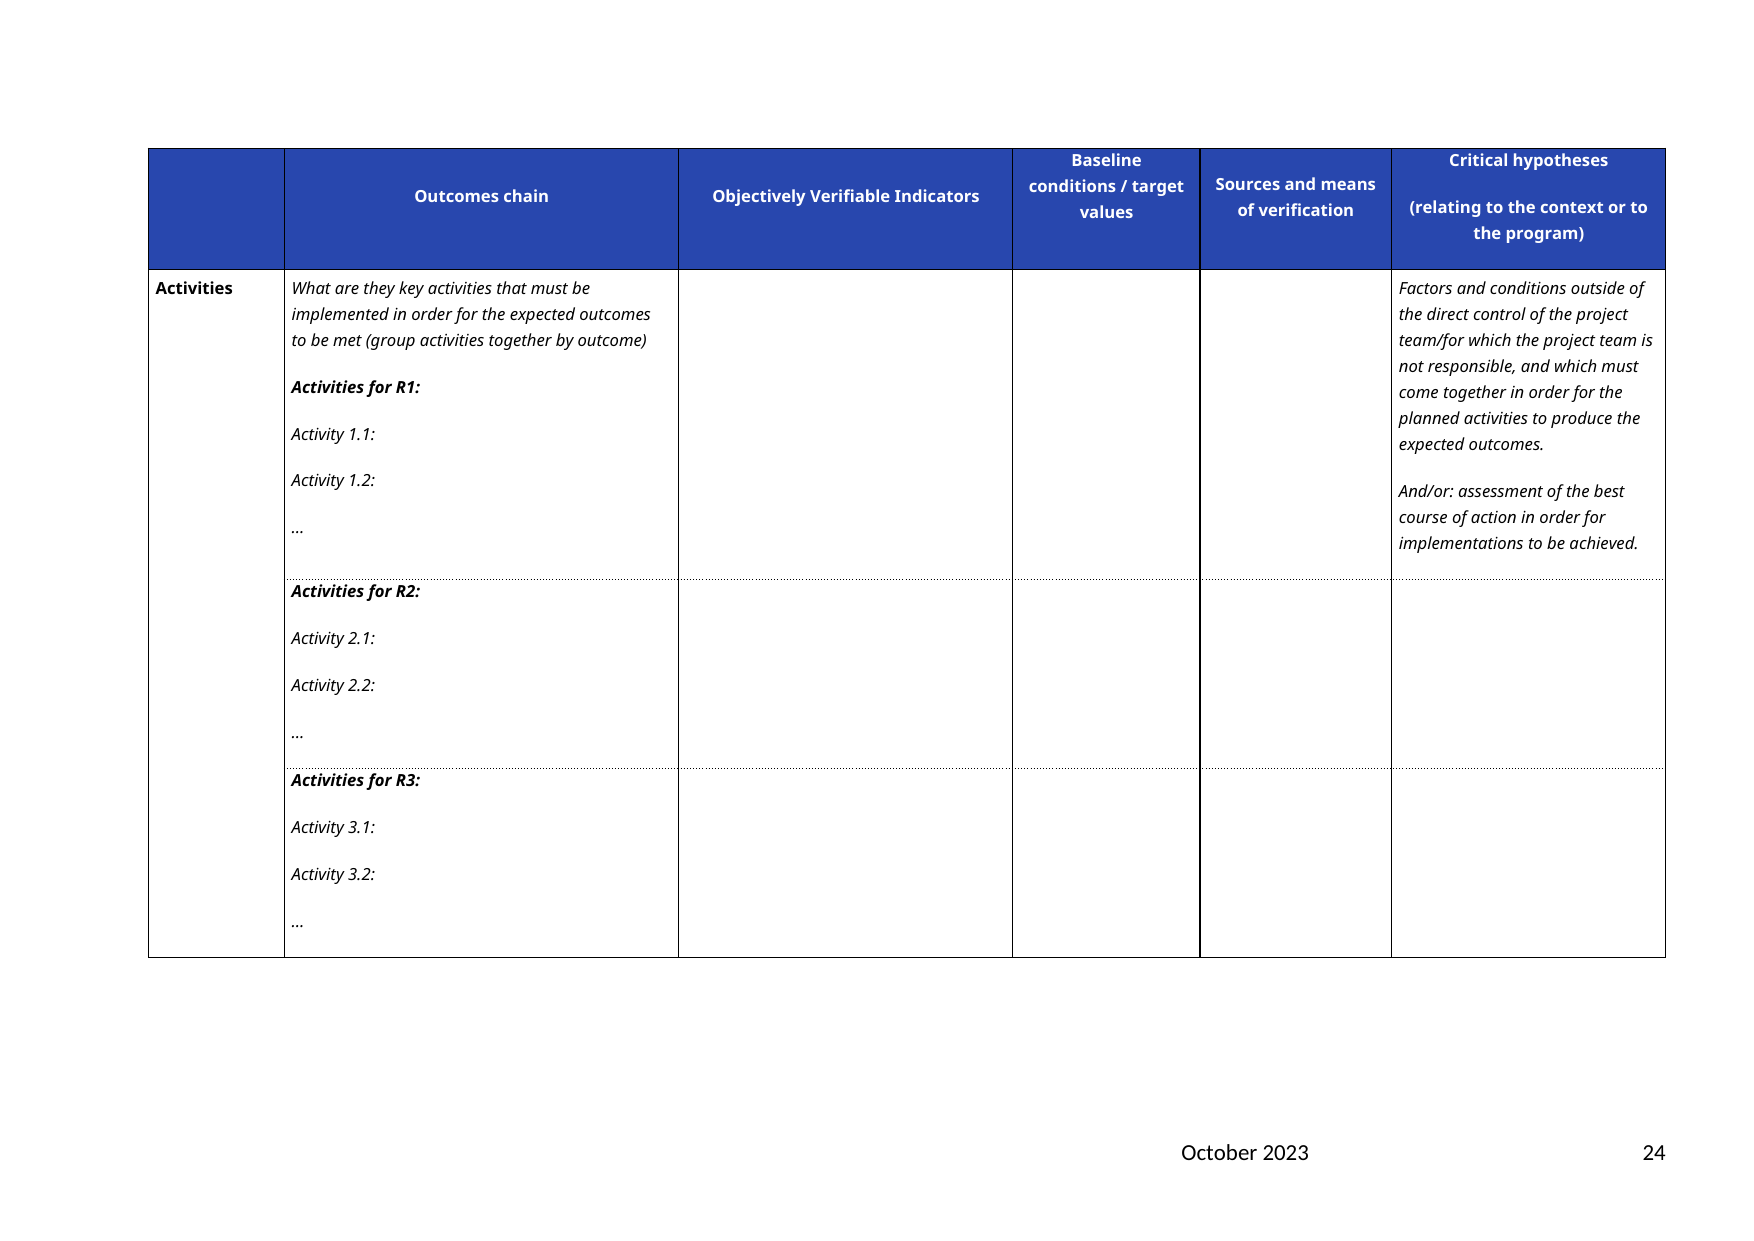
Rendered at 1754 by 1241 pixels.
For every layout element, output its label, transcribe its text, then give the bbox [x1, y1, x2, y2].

table_cell [679, 270, 1012, 579]
table_cell Activities for R3: Activity 3.1: Activity 3.2: … [285, 768, 678, 957]
table_header Baseline conditions / target values [1013, 149, 1199, 269]
table_header Outcomes chain [285, 149, 678, 269]
table_cell Activities for R2: Activity 2.1: Activity 2.2: … [285, 579, 678, 768]
table_cell What are they key activities that must be implemented in order for the expected outcomes to be met (group activities together by outcome) Activities for R1: Activity 1.1: Activity 1.2: … [285, 270, 678, 579]
table_header Critical hypotheses (relating to the context or to the program) [1392, 149, 1665, 269]
table_cell [1201, 768, 1391, 957]
table_header Objectively Verifiable Indicators [679, 149, 1012, 269]
table_cell [679, 579, 1012, 768]
table_cell [1013, 579, 1199, 768]
table_header Sources and means of verification [1201, 149, 1391, 269]
table_cell [1013, 270, 1199, 579]
table_cell [1392, 579, 1665, 768]
table_cell [1392, 768, 1665, 957]
table_cell [679, 768, 1012, 957]
table_cell [1013, 768, 1199, 957]
table_cell [1201, 579, 1391, 768]
table_cell Factors and conditions outside of the direct control of the project team/for which the project team is not responsible, and which must come together in order for the planned activities to produce the expected outcomes. And/or: assessment of the best course of action in order for implementations to be achieved. [1392, 270, 1665, 579]
table_header [149, 149, 284, 269]
table_cell Activities [149, 270, 284, 957]
table_cell [1201, 270, 1391, 579]
